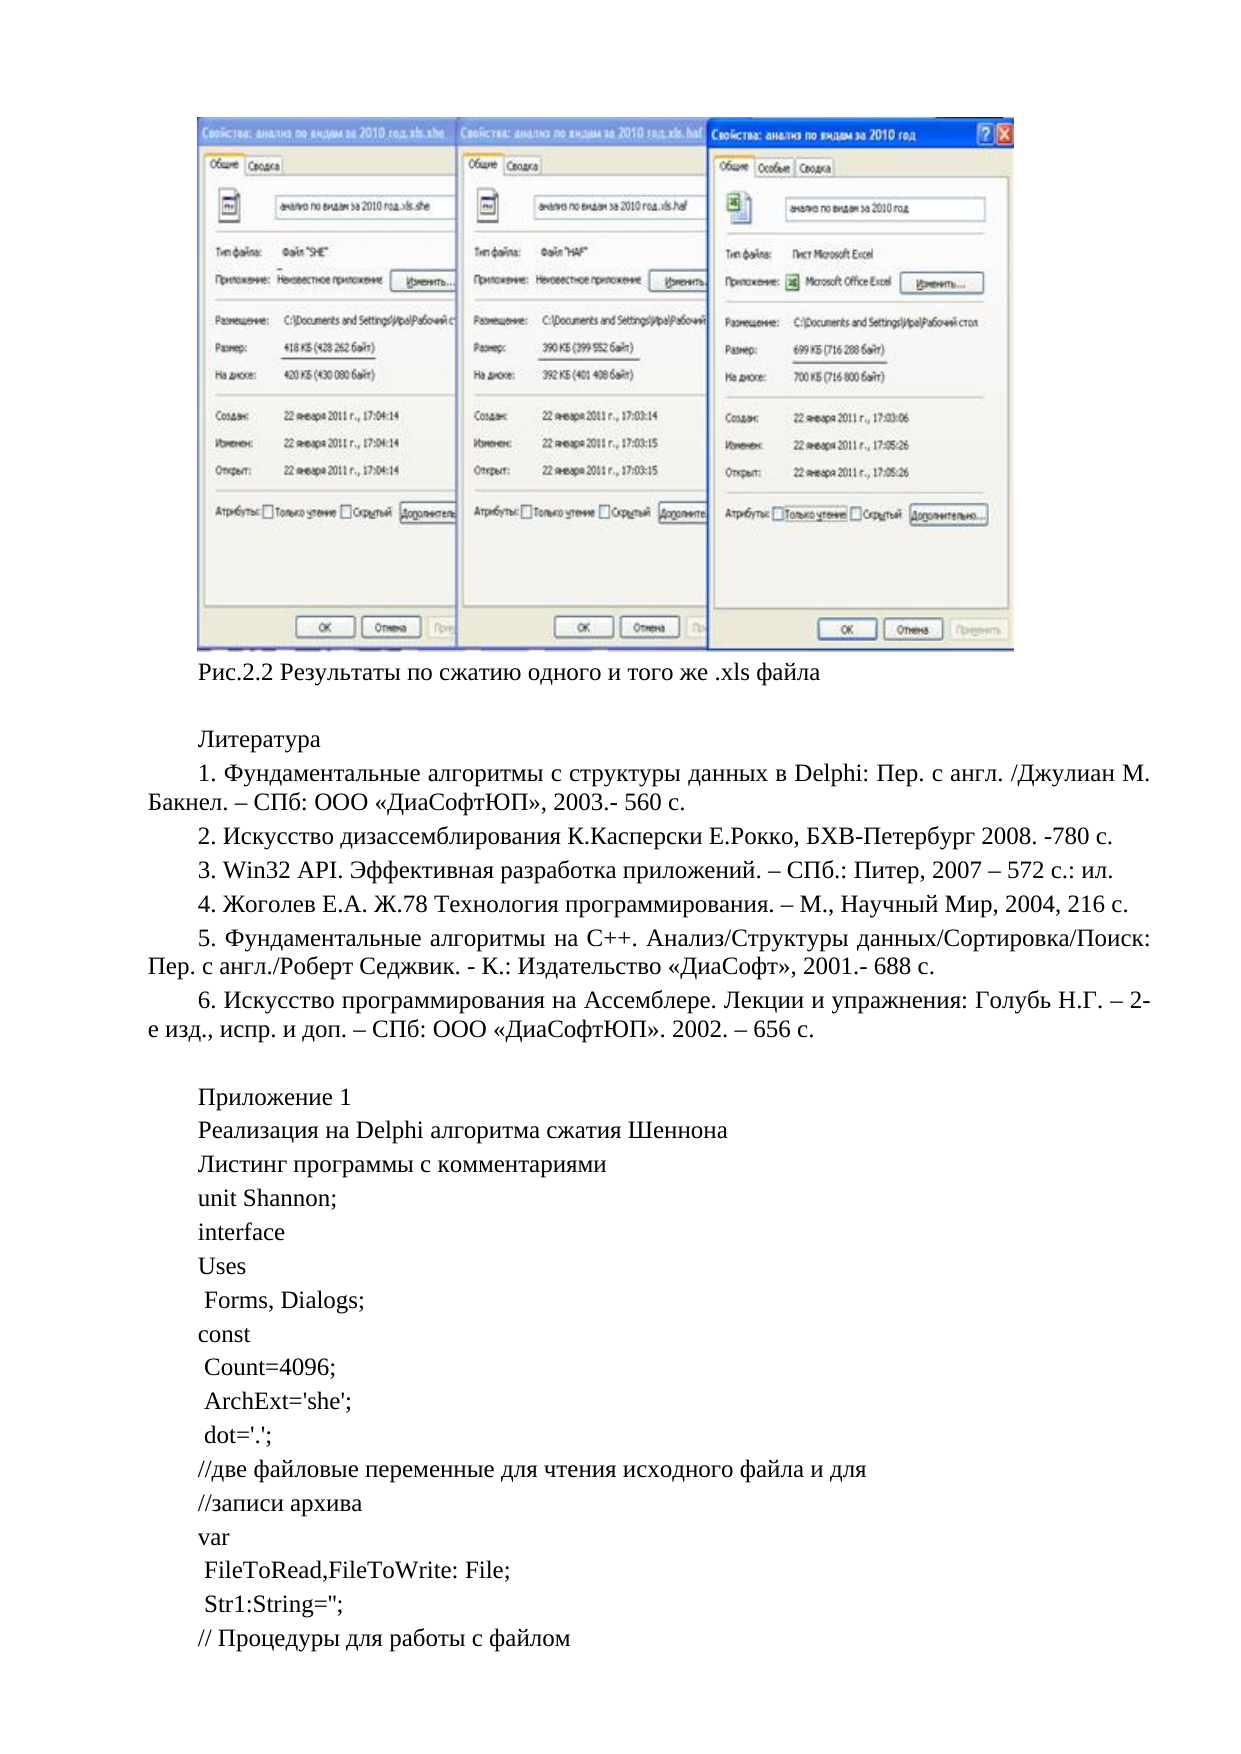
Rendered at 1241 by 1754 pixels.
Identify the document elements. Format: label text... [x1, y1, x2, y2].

text Str1:String=''; [148, 1589, 1152, 1618]
text Uses [148, 1251, 1152, 1280]
text 2. Искусство дизассемблирования К.Касперски Е.Рокко, БХВ-Петербург 2008. -780 с. [148, 821, 1152, 850]
text Листинг программы с комментариями [148, 1149, 1152, 1178]
text Forms, Dialogs; [148, 1285, 1152, 1313]
text 6. Искусство программирования на Ассемблере. Лекции и упражнения: Голубь Н.Г. – 2-е изд., испр. и доп. – СПб: ООО «ДиаСофтЮП». 2002. – 656 с. [148, 985, 1152, 1043]
text //две файловые переменные для чтения исходного файла и для [148, 1454, 1152, 1483]
text unit Shannon; [148, 1183, 1152, 1212]
text 1. Фундаментальные алгоритмы с структуры данных в Delphi: Пер. с англ. /Джулиан М. Бакнел. – СПб: ООО «ДиаСофтЮП», 2003.- 560 с. [148, 758, 1152, 816]
text ArchExt='she'; [148, 1386, 1152, 1415]
text 3. Win32 API. Эффективная разработка приложений. – СПб.: Питер, 2007 – 572 с.: ил. [148, 855, 1152, 884]
picture [197, 117, 1014, 652]
text const [148, 1319, 1152, 1347]
text var [148, 1522, 1152, 1551]
text 4. Жоголев Е.А. Ж.78 Технология программирования. – М., Научный Мир, 2004, 216 с. [148, 889, 1152, 917]
text Приложение 1 [148, 1082, 1152, 1110]
text interface [148, 1217, 1152, 1246]
text Литература [148, 724, 1152, 753]
text dot='.'; [148, 1420, 1152, 1449]
text //записи архива [148, 1488, 1152, 1517]
text Реализация на Delphi алгоритма сжатия Шеннона [148, 1116, 1152, 1144]
text Рис.2.2 Результаты по сжатию одного и того же .xls файла [148, 657, 1152, 686]
text Count=4096; [148, 1352, 1152, 1381]
text FileToRead,FileToWrite: File; [148, 1556, 1152, 1584]
text // Процедуры для работы с файлом [148, 1623, 1152, 1652]
text 5. Фундаментальные алгоритмы на C++. Анализ/Структуры данных/Сортировка/Поиск: Пер. с англ./Роберт Седжвик. - К.: Издательство «ДиаСофт», 2001.- 688 с. [148, 923, 1152, 980]
